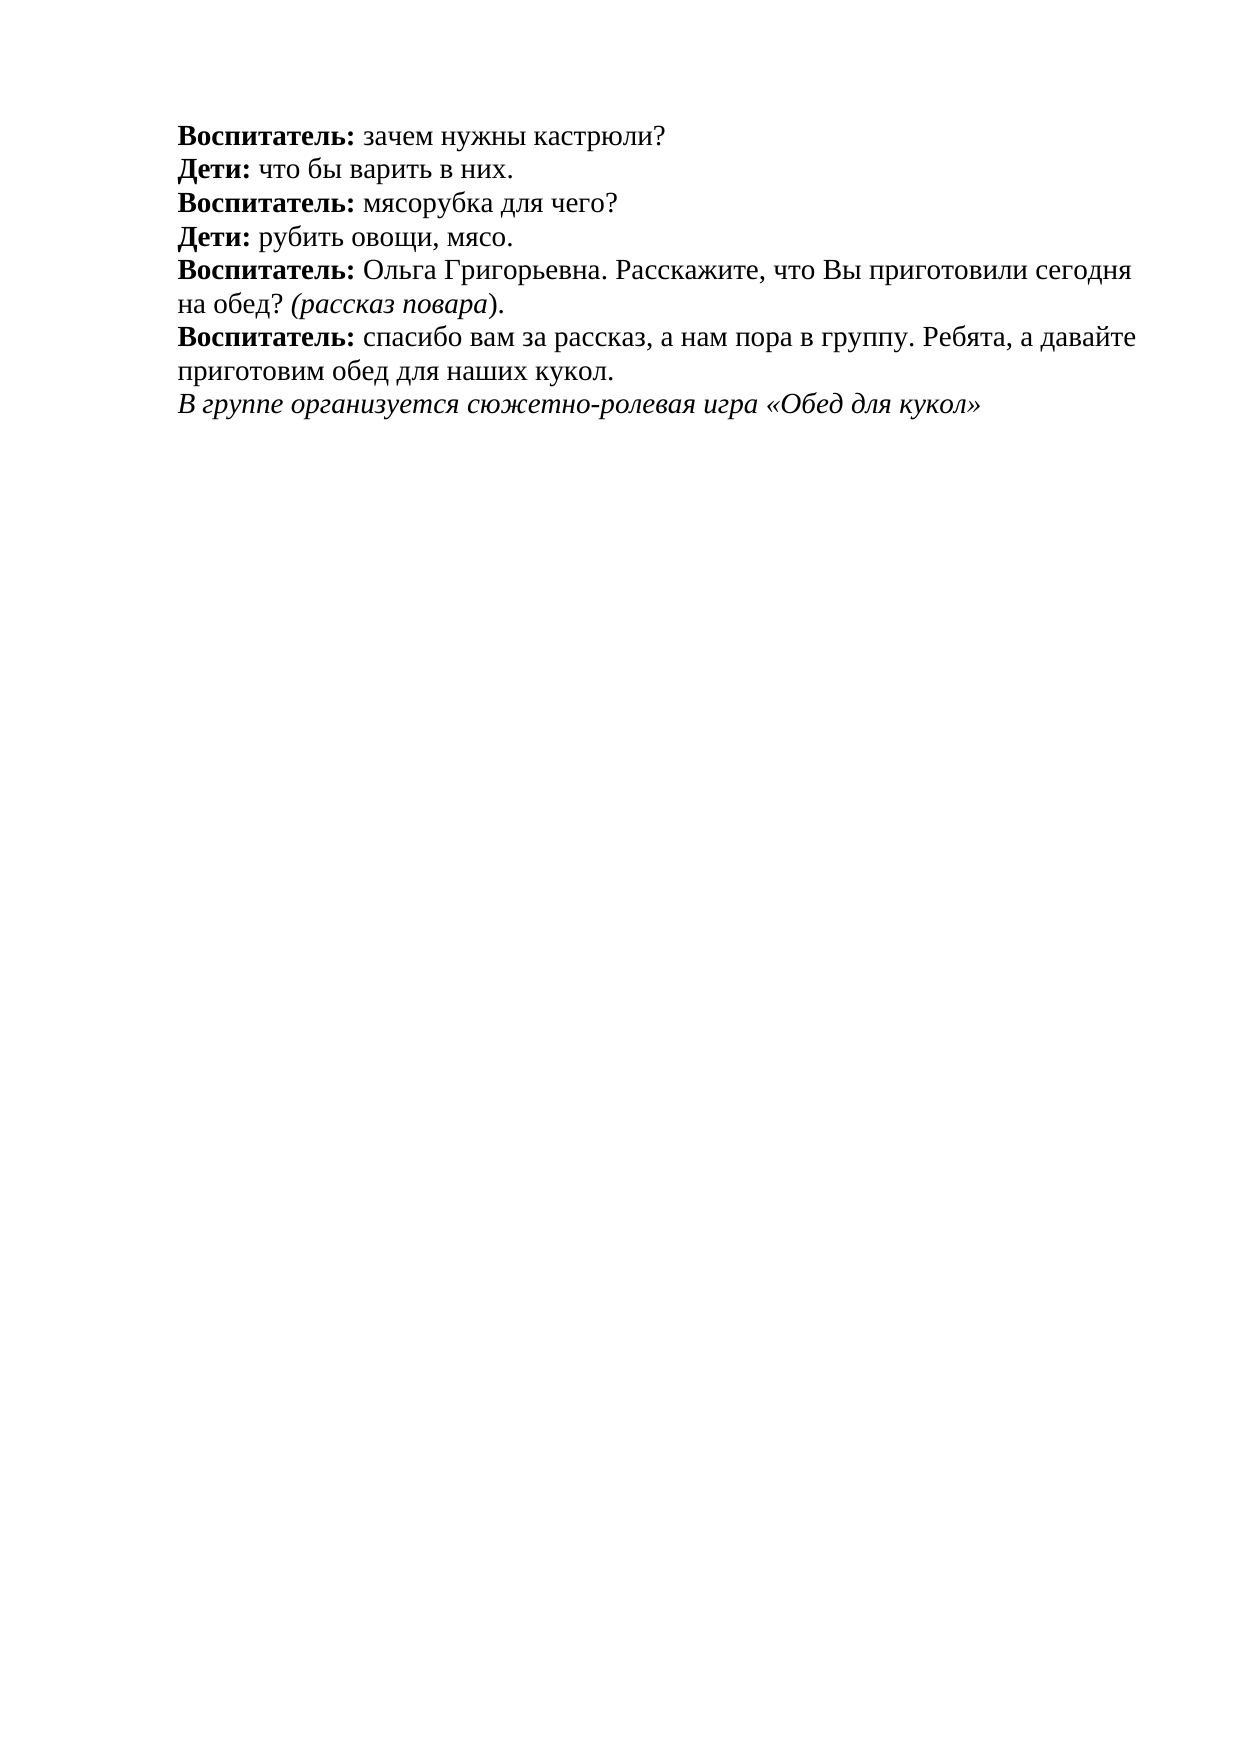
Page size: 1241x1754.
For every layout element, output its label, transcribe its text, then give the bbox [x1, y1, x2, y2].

text Дети: что бы варить в них. [177, 152, 1152, 185]
text Воспитатель: Ольга Григорьевна. Расскажите, что Вы приготовили сегодня на обед? (рассказ повара). [177, 252, 1152, 319]
text В группе организуется сюжетно-ролевая игра «Обед для кукол» [177, 386, 1152, 420]
text Воспитатель: спасибо вам за рассказ, а нам пора в группу. Ребята, а давайте приготовим обед для наших кукол. [177, 319, 1152, 386]
text Воспитатель: мясорубка для чего? [177, 185, 1152, 219]
text Дети: рубить овощи, мясо. [177, 219, 1152, 252]
text Воспитатель: зачем нужны кастрюли? [177, 118, 1152, 152]
